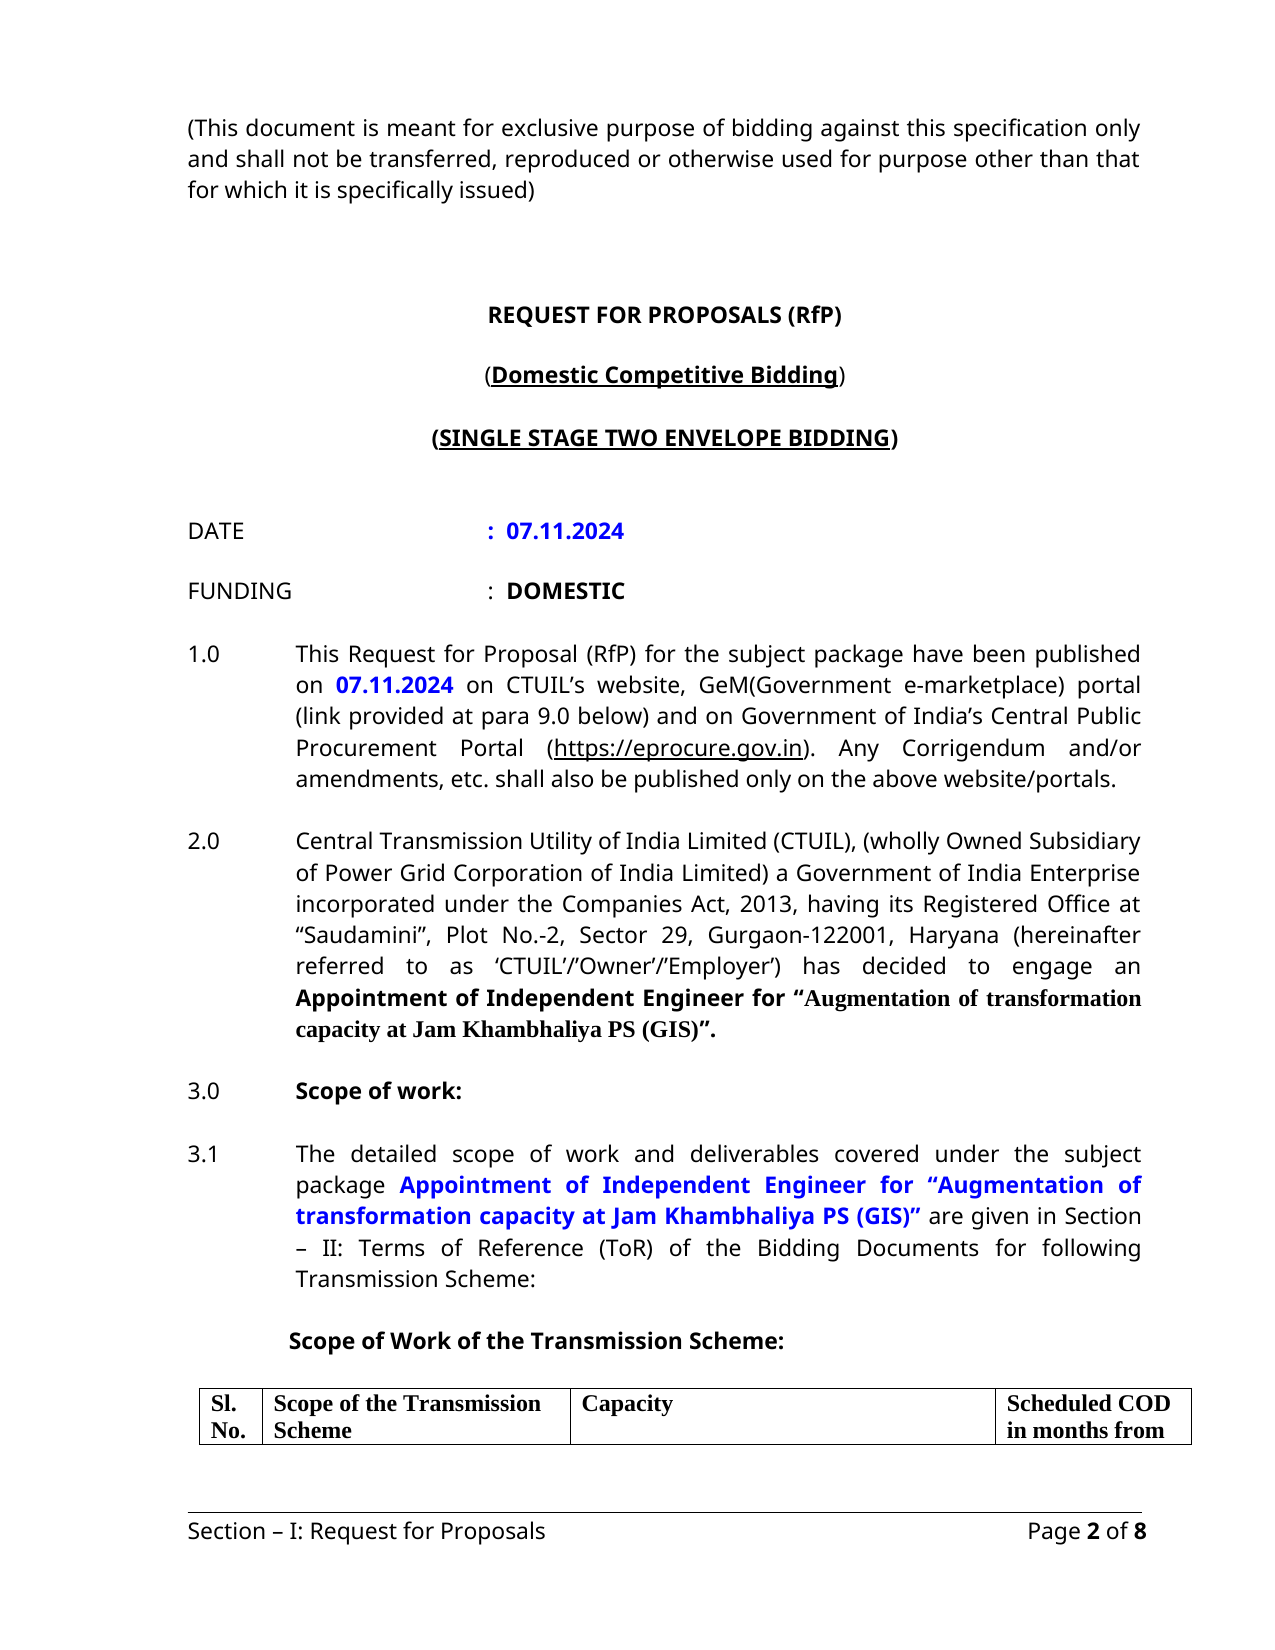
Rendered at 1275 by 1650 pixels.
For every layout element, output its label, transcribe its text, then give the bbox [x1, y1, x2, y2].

list Central Transmission Utility of India Limited (CTUIL), (wholly Owned Subsidiary of Power Grid Corporation of India Limited) a Government of India Enterprise incorporated under the Companies Act, 2013, having its Registered Office at “Saudamini”, Plot No.-2, Sector 29, Gurgaon-122001, Haryana (hereinafter referred to as ‘CTUIL’/’Owner’/’Employer’) has decided to engage an Appointment of Independent Engineer for “Augmentation of transformation capacity at Jam Khambhaliya PS (GIS)”. [187, 825, 1142, 1044]
text (Domestic Competitive Bidding) [187, 359, 1142, 390]
text DATE : 07.11.2024 [187, 515, 1142, 547]
text (SINGLE STAGE TWO ENVELOPE BIDDING) [187, 422, 1142, 453]
list This Request for Proposal (RfP) for the subject package have been published on 07.11.2024 on CTUIL’s website, GeM(Government e-marketplace) portal (link provided at para 9.0 below) and on Government of India’s Central Public Procurement Portal (https://eprocure.gov.in). Any Corrigendum and/or amendments, etc. shall also be published only on the above website/portals. [187, 638, 1142, 794]
table_header Sl. No. [200, 1389, 262, 1444]
list Scope of work: [187, 1075, 1142, 1107]
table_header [996, 1389, 1191, 1444]
text 3.1 The detailed scope of work and deliverables covered under the subject package Appointment of Independent Engineer for “Augmentation of transformation capacity at Jam Khambhaliya PS (GIS)” are given in Section – II: Terms of Reference (ToR) of the Bidding Documents for following Transmission Scheme: [187, 1138, 1142, 1294]
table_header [263, 1389, 570, 1444]
text Scope of Work of the Transmission Scheme: [187, 1325, 1142, 1357]
text (This document is meant for exclusive purpose of bidding against this specification only and shall not be transferred, reproduced or otherwise used for purpose other than that for which it is specifically issued) [187, 112, 1142, 205]
text REQUEST FOR PROPOSALS (RfP) [187, 299, 1142, 330]
text FUNDING : DOMESTIC [187, 575, 1142, 607]
table_header Capacity [571, 1389, 995, 1444]
